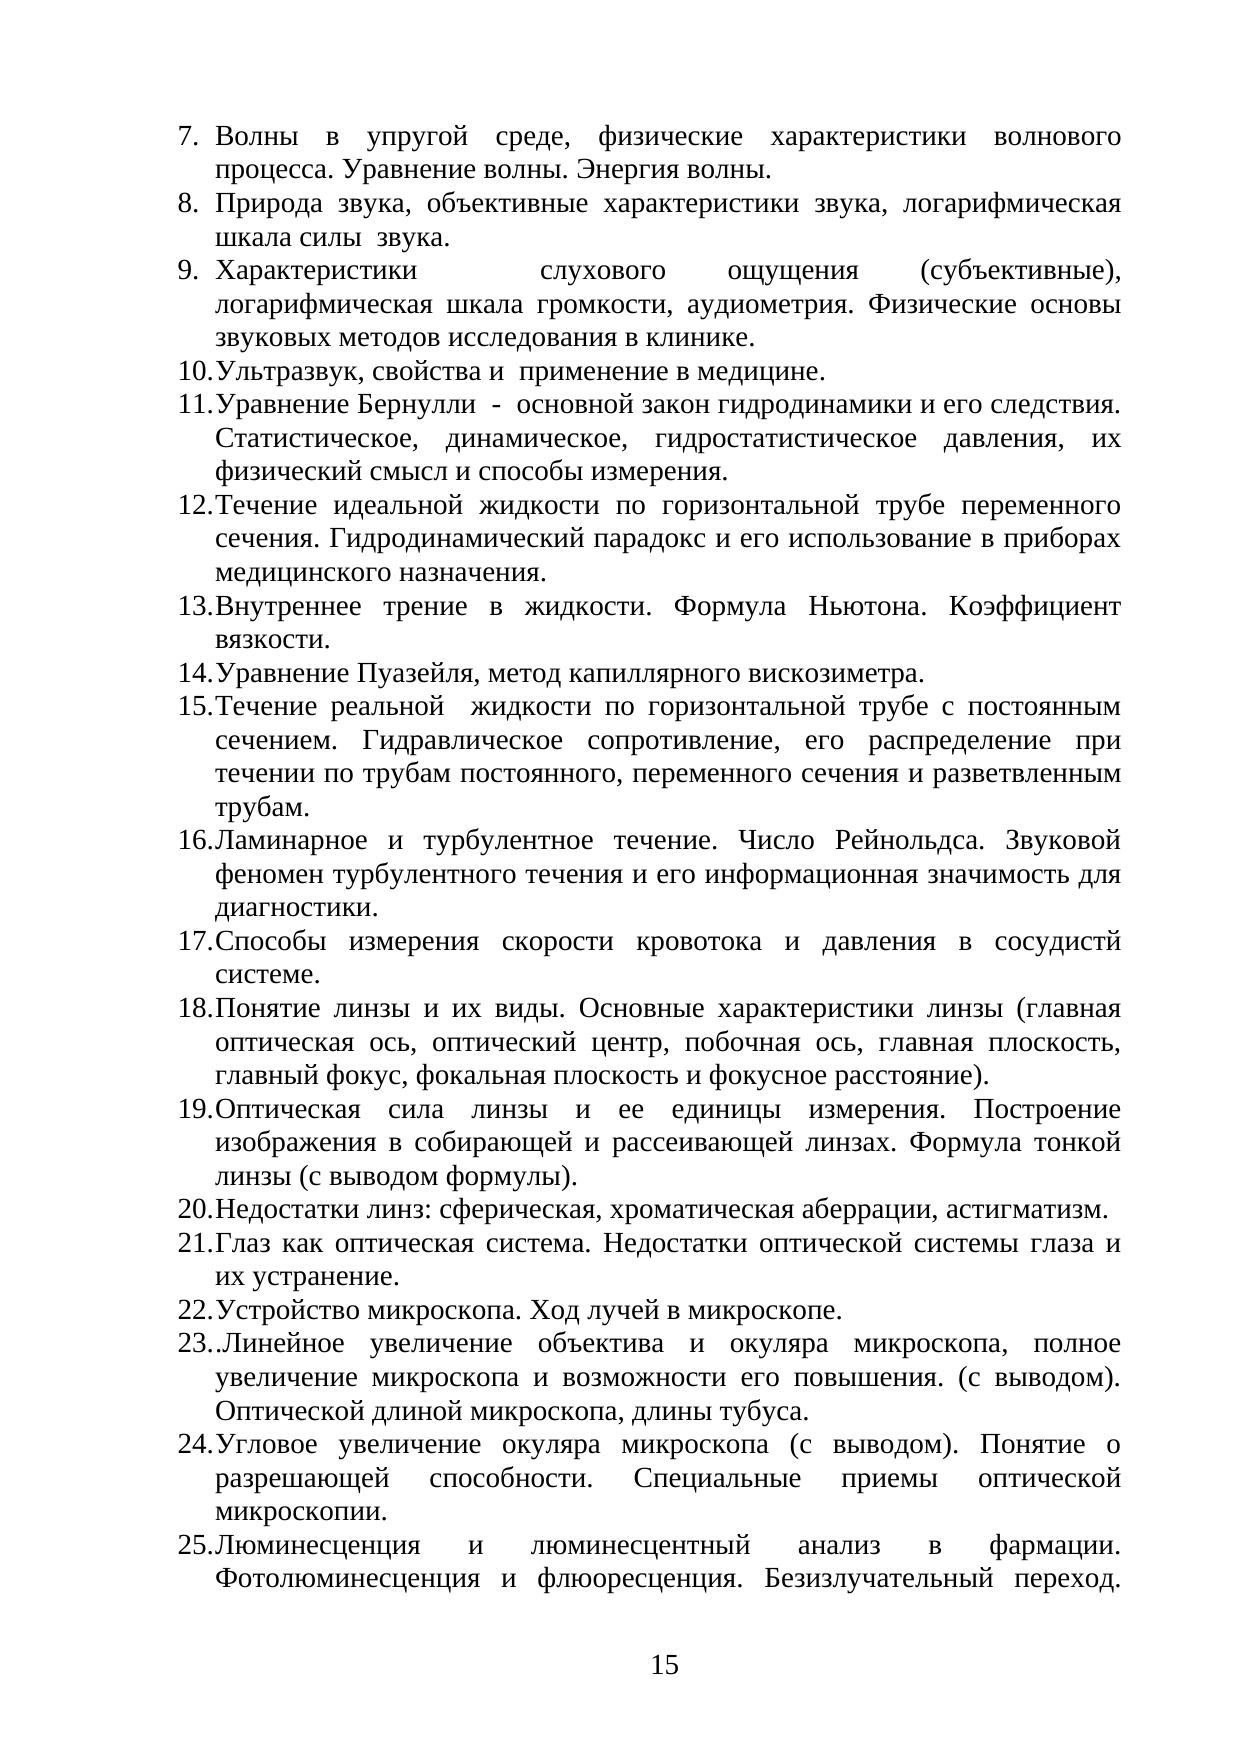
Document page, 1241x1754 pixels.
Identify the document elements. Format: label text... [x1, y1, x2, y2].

list Внутреннее трение в жидкости. Формула Ньютона. Коэффициент вязкости. [177, 588, 1122, 655]
list .Линейное увеличение объектива и окуляра микроскопа, полное увеличение микроскопа и возможности его повышения. (с выводом). Оптической длиной микроскопа, длины тубуса. [177, 1326, 1122, 1426]
list Уравнение Пуазейля, метод капиллярного вискозиметра. [177, 655, 1122, 688]
list Понятие линзы и их виды. Основные характеристики линзы (главная оптическая ось, оптический центр, побочная ось, главная плоскость, главный фокус, фокальная плоскость и фокусное расстояние). [177, 990, 1122, 1091]
list Волны в упругой среде, физические характеристики волнового процесса. Уравнение волны. Энергия волны. [177, 118, 1122, 185]
list Ультразвук, свойства и применение в медицине. [177, 353, 1122, 386]
list Устройство микроскопа. Ход лучей в микроскопе. [177, 1292, 1122, 1326]
list Течение реальной жидкости по горизонтальной трубе с постоянным сечением. Гидравлическое сопротивление, его распределение при течении по трубам постоянного, переменного сечения и разветвленным трубам. [177, 688, 1122, 822]
list Способы измерения скорости кровотока и давления в сосудистй системе. [177, 923, 1122, 990]
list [177, 1527, 1122, 1594]
list Угловое увеличение окуляра микроскопа (с выводом). Понятие о разрешающей способности. Специальные приемы оптической микроскопии. [177, 1426, 1122, 1527]
list Оптическая сила линзы и ее единицы измерения. Построение изображения в собирающей и рассеивающей линзах. Формула тонкой линзы (с выводом формулы). [177, 1091, 1122, 1191]
list Природа звука, объективные характеристики звука, логарифмическая шкала силы звука. [177, 185, 1122, 252]
list Уравнение Бернулли - основной закон гидродинамики и его следствия. Статистическое, динамическое, гидростатистическое давления, их физический смысл и способы измерения. [177, 386, 1122, 487]
list Течение идеальной жидкости по горизонтальной трубе переменного сечения. Гидродинамический парадокс и его использование в приборах медицинского назначения. [177, 487, 1122, 588]
list Ламинарное и турбулентное течение. Число Рейнольдса. Звуковой феномен турбулентного течения и его информационная значимость для диагностики. [177, 822, 1122, 923]
list Глаз как оптическая система. Недостатки оптической системы глаза и их устранение. [177, 1225, 1122, 1292]
list Характеристики слухового ощущения (субъективные), логарифмическая шкала громкости, аудиометрия. Физические основы звуковых методов исследования в клинике. [177, 252, 1122, 353]
list Недостатки линз: сферическая, хроматическая аберрации, астигматизм. [177, 1191, 1122, 1225]
